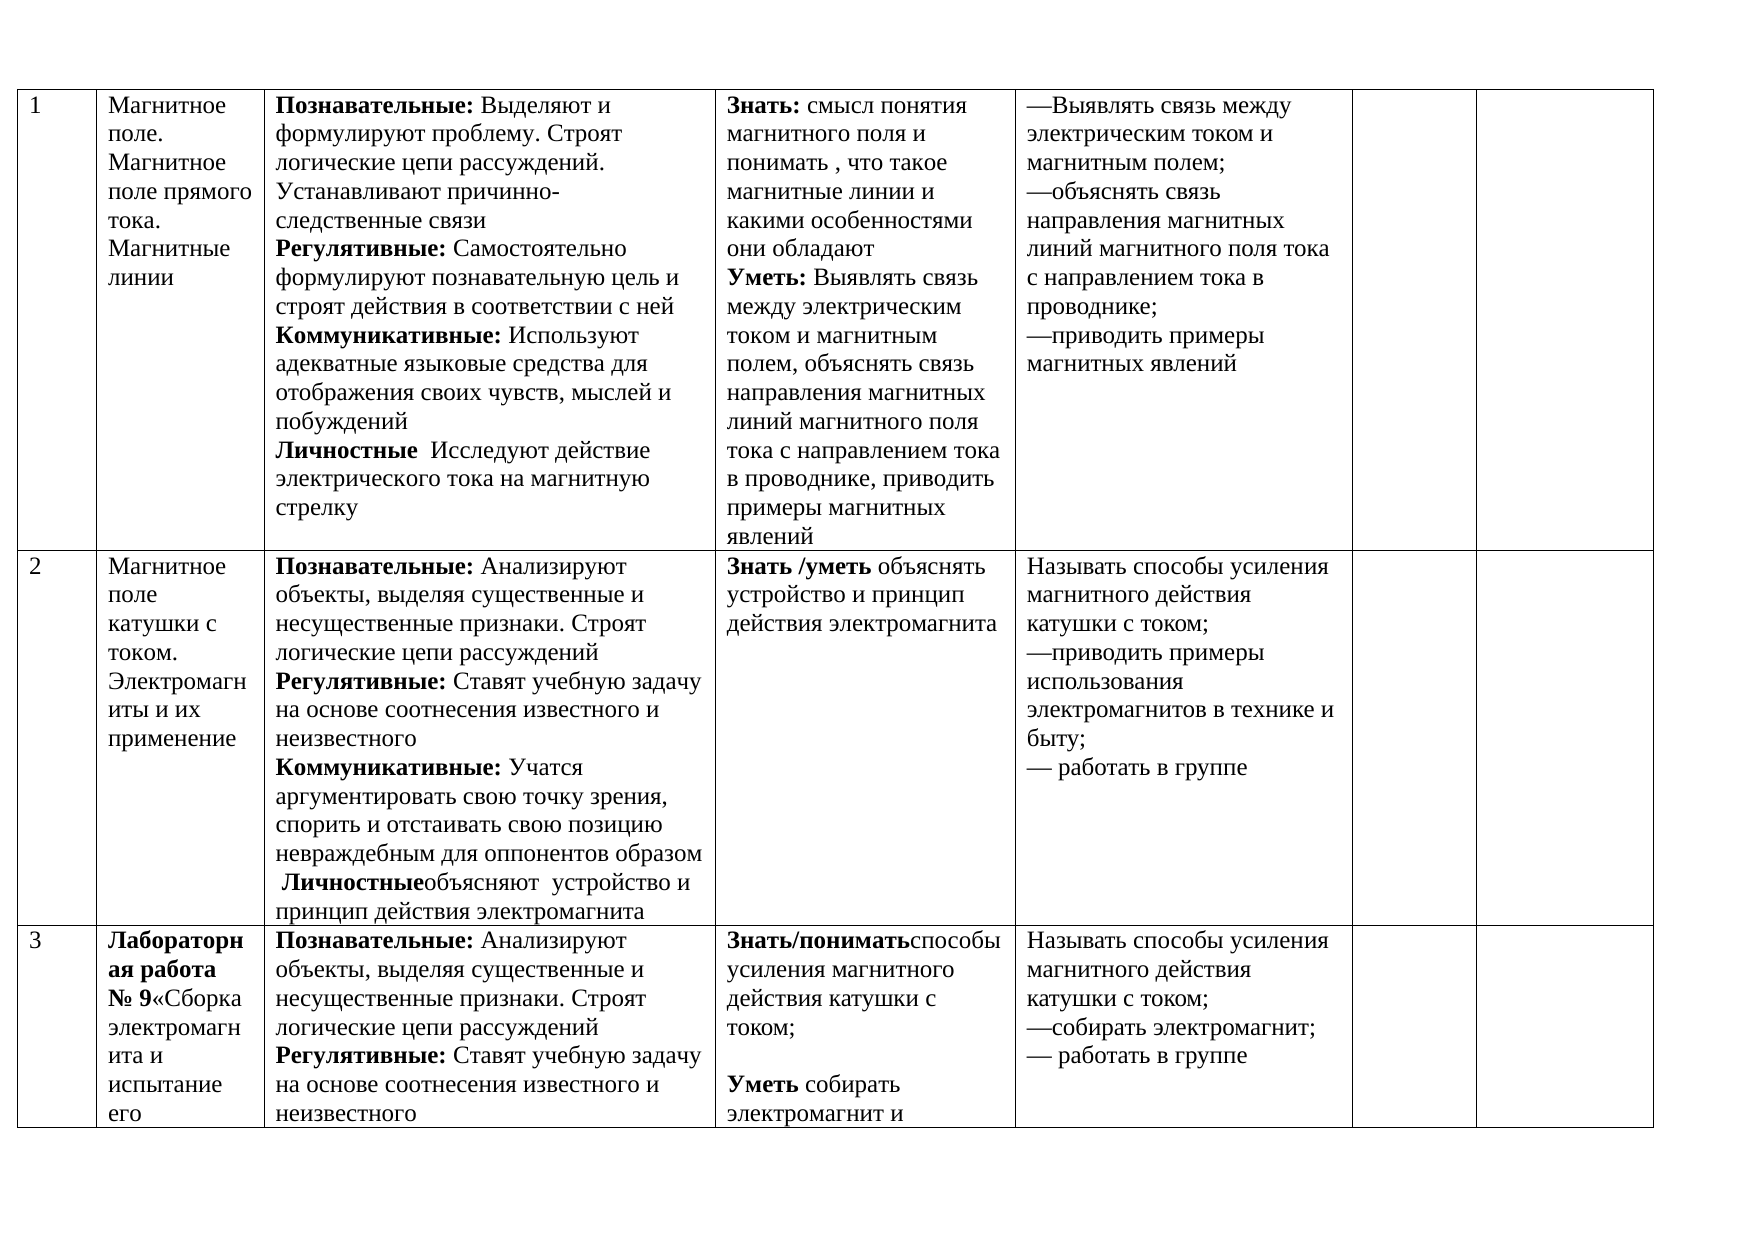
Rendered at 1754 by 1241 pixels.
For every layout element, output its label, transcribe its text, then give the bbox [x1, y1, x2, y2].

table_cell Называть способы усиления магнитного действия катушки с током; —приводить примеры использования электромагнитов в технике и быту; — работать в группе [1016, 551, 1352, 924]
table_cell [716, 926, 1015, 1127]
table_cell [97, 926, 264, 1127]
table_cell [1477, 551, 1653, 924]
table_cell Знать: смысл понятия магнитного поля и понимать , что такое магнитные линии и какими особенностями они обладают Уметь: Выявлять связь между электрическим током и магнитным полем, объяснять связь направления магнитных линий магнитного поля тока с направлением тока в проводнике, приводить примеры магнитных явлений [716, 90, 1015, 550]
table_cell Познавательные: Анализируют объекты, выделяя существенные и несущественные признаки. Строят логические цепи рассуждений Регулятивные: Ставят учебную задачу на основе соотнесения известного и неизвестного Коммуникативные: Учатся аргументировать свою точку зрения, спорить и отстаивать свою позицию невраждебным для оппонентов образом Личностныеобъясняют устройство и принцип действия электромагнита [265, 551, 715, 924]
table_cell [1477, 926, 1653, 1127]
table_cell [1353, 551, 1476, 924]
table_cell [1353, 90, 1476, 550]
table_cell Магнитное поле. Магнитное поле прямого тока. Магнитные линии [97, 90, 264, 550]
table_cell Магнитное поле катушки с током. Электромагниты и их применение [97, 551, 264, 924]
table_cell [1353, 926, 1476, 1127]
table_cell 1 [18, 90, 96, 550]
table_cell Познавательные: Выделяют и формулируют проблему. Строят логические цепи рассуждений. Устанавливают причинно-следственные связи Регулятивные: Самостоятельно формулируют познавательную цель и строят действия в соответствии с ней Коммуникативные: Используют адекватные языковые средства для отображения своих чувств, мыслей и побуждений Личностные Исследуют действие электрического тока на магнитную стрелку [265, 90, 715, 550]
table_cell 3 [18, 926, 96, 1127]
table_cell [265, 926, 715, 1127]
table_cell 2 [18, 551, 96, 924]
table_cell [1016, 926, 1352, 1127]
table_cell —Выявлять связь между электрическим током и магнитным полем; —объяснять связь направления магнитных линий магнитного поля тока с направлением тока в проводнике; —приводить примеры магнитных явлений [1016, 90, 1352, 550]
table_cell [1477, 90, 1653, 550]
table_cell Знать /уметь объяснять устройство и принцип действия электромагнита [716, 551, 1015, 924]
